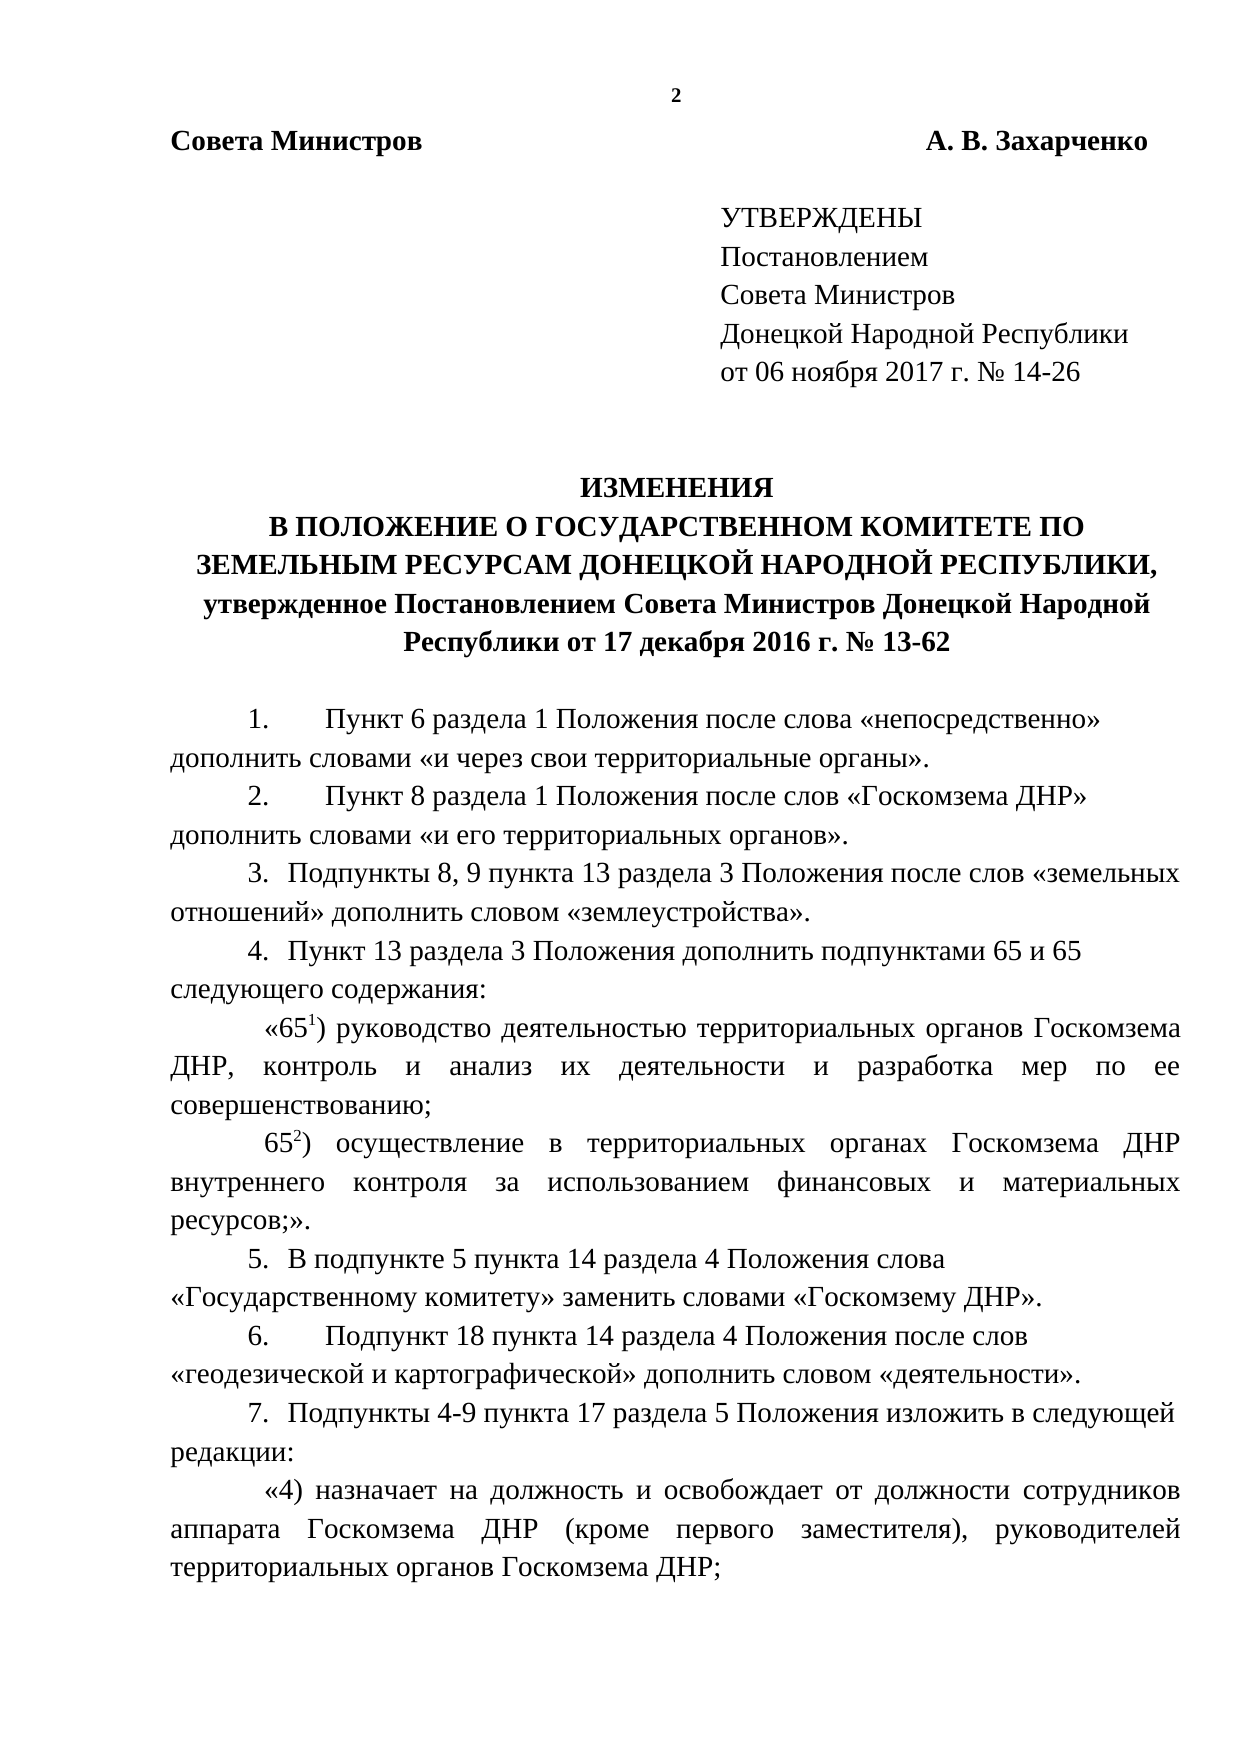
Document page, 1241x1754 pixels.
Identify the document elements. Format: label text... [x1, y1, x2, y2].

text «651) руководство деятельностью территориальных органов Госкомзема ДНР, контроль и анализ их деятельности и разработка мер по ее совершенствованию; [170, 1010, 1181, 1120]
list Пункт 8 раздела 1 Положения после слов «Госкомзема ДНР» дополнить словами «и его территориальных органов». [170, 778, 1181, 851]
text Совета Министров [720, 277, 1181, 311]
text от 06 ноября 2017 г. № 14-26 [720, 354, 1181, 388]
list В подпункте 5 пункта 14 раздела 4 Положения слова «Государственному комитету» заменить словами «Госкомзему ДНР». [170, 1241, 1181, 1313]
text В ПОЛОЖЕНИЕ О ГОСУДАРСТВЕННОМ КОМИТЕТЕ ПО ЗЕМЕЛЬНЫМ РЕСУРСАМ ДОНЕЦКОЙ НАРОДНОЙ РЕСПУБЛИКИ, утвержденное Постановлением Совета Министров Донецкой Народной Республики от 17 декабря 2016 г. № 13-62 [172, 509, 1181, 658]
text Постановлением [720, 239, 1181, 272]
list Подпункты 8, 9 пункта 13 раздела 3 Положения после слов «земельных отношений» дополнить словом «землеустройства». [170, 856, 1181, 928]
list Пункт 13 раздела 3 Положения дополнить подпунктами 65 и 65 следующего содержания: [170, 933, 1181, 1005]
list Подпункты 4-9 пункта 17 раздела 5 Положения изложить в следующей редакции: [170, 1395, 1181, 1467]
list Пункт 6 раздела 1 Положения после слова «непосредственно» дополнить словами «и через свои территориальные органы». [170, 701, 1181, 773]
list Подпункт 18 пункта 14 раздела 4 Положения после слов «геодезической и картографической» дополнить словом «деятельности». [170, 1318, 1181, 1390]
text ИЗМЕНЕНИЯ [172, 470, 1181, 504]
text «4) назначает на должность и освобождает от должности сотрудников аппарата Госкомзема ДНР (кроме первого заместителя), руководителей территориальных органов Госкомзема ДНР; [170, 1472, 1181, 1583]
text Донецкой Народной Республики [720, 316, 1181, 349]
text УТВЕРЖДЕНЫ [720, 200, 1181, 234]
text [170, 123, 1181, 157]
text 652) осуществление в территориальных органах Госкомзема ДНР внутреннего контроля за использованием финансовых и материальных ресурсов;». [170, 1125, 1181, 1236]
